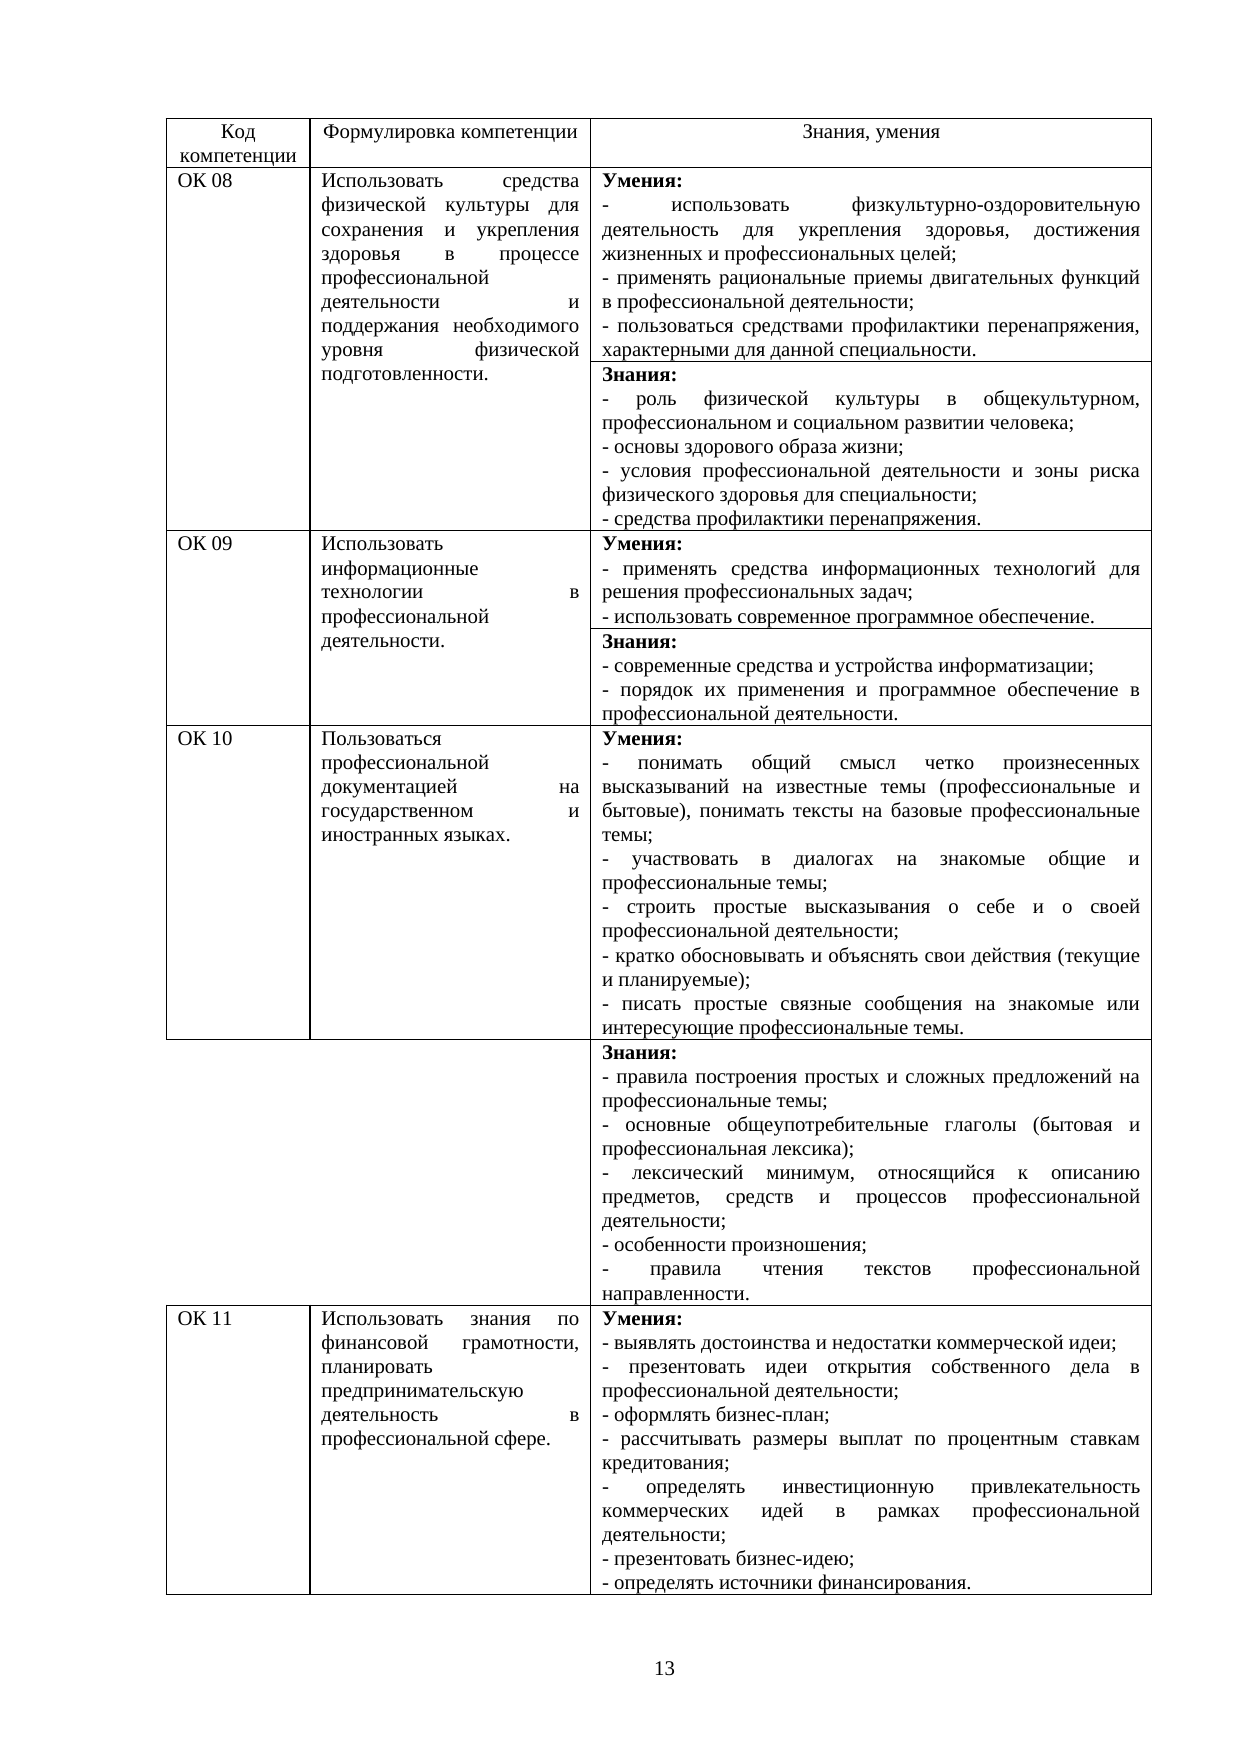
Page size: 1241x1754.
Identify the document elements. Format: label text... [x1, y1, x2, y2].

table_cell Умения: - выявлять достоинства и недостатки коммерческой идеи; - презентовать идеи открытия собственного дела в профессиональной деятельности; - оформлять бизнес-план; - рассчитывать размеры выплат по процентным ставкам кредитования; - определять инвестиционную привлекательность коммерческих идей в рамках профессиональной деятельности; - презентовать бизнес-идею; - определять источники финансирования. [591, 1306, 1151, 1594]
table_cell Умения: - понимать общий смысл четко произнесенных высказываний на известные темы (профессиональные и бытовые), понимать тексты на базовые профессиональные темы; - участвовать в диалогах на знакомые общие и профессиональные темы; - строить простые высказывания о себе и о своей профессиональной деятельности; - кратко обосновывать и объяснять свои действия (текущие и планируемые); - писать простые связные сообщения на знакомые или интересующие профессиональные темы. [591, 726, 1151, 1039]
table_cell Пользоваться профессиональной документацией на государственном и иностранных языках. [311, 726, 590, 1039]
table_cell Умения: - использовать физкультурно-оздоровительную деятельность для укрепления здоровья, достижения жизненных и профессиональных целей; - применять рациональные приемы двигательных функций в профессиональной деятельности; - пользоваться средствами профилактики перенапряжения, характерными для данной специальности. [591, 168, 1151, 361]
table_cell ОК 08 [167, 168, 309, 530]
table_cell Использовать информационные технологии в профессиональной деятельности. [311, 531, 590, 725]
table_cell Знания: - роль физической культуры в общекультурном, профессиональном и социальном развитии человека; - основы здорового образа жизни; - условия профессиональной деятельности и зоны риска физического здоровья для специальности; - средства профилактики перенапряжения. [591, 362, 1151, 530]
table_header Формулировка компетенции [311, 119, 590, 167]
table_cell ОК 09 [167, 531, 309, 725]
table_cell ОК 11 [167, 1306, 309, 1594]
table_header Код компетенции [167, 119, 309, 167]
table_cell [311, 1306, 590, 1594]
table_cell Использовать средства физической культуры для сохранения и укрепления здоровья в процессе профессиональной деятельности и поддержания необходимого уровня физической подготовленности. [311, 168, 590, 530]
table_cell Знания: - правила построения простых и сложных предложений на профессиональные темы; - основные общеупотребительные глаголы (бытовая и профессиональная лексика); - лексический минимум, относящийся к описанию предметов, средств и процессов профессиональной деятельности; - особенности произношения; - правила чтения текстов профессиональной направленности. [591, 1040, 1151, 1304]
table_header Знания, умения [591, 119, 1151, 167]
table_cell Умения: - применять средства информационных технологий для решения профессиональных задач; - использовать современное программное обеспечение. [591, 531, 1151, 628]
table_cell Знания: - современные средства и устройства информатизации; - порядок их применения и программное обеспечение в профессиональной деятельности. [591, 629, 1151, 725]
table_cell ОК 10 [167, 726, 309, 1039]
